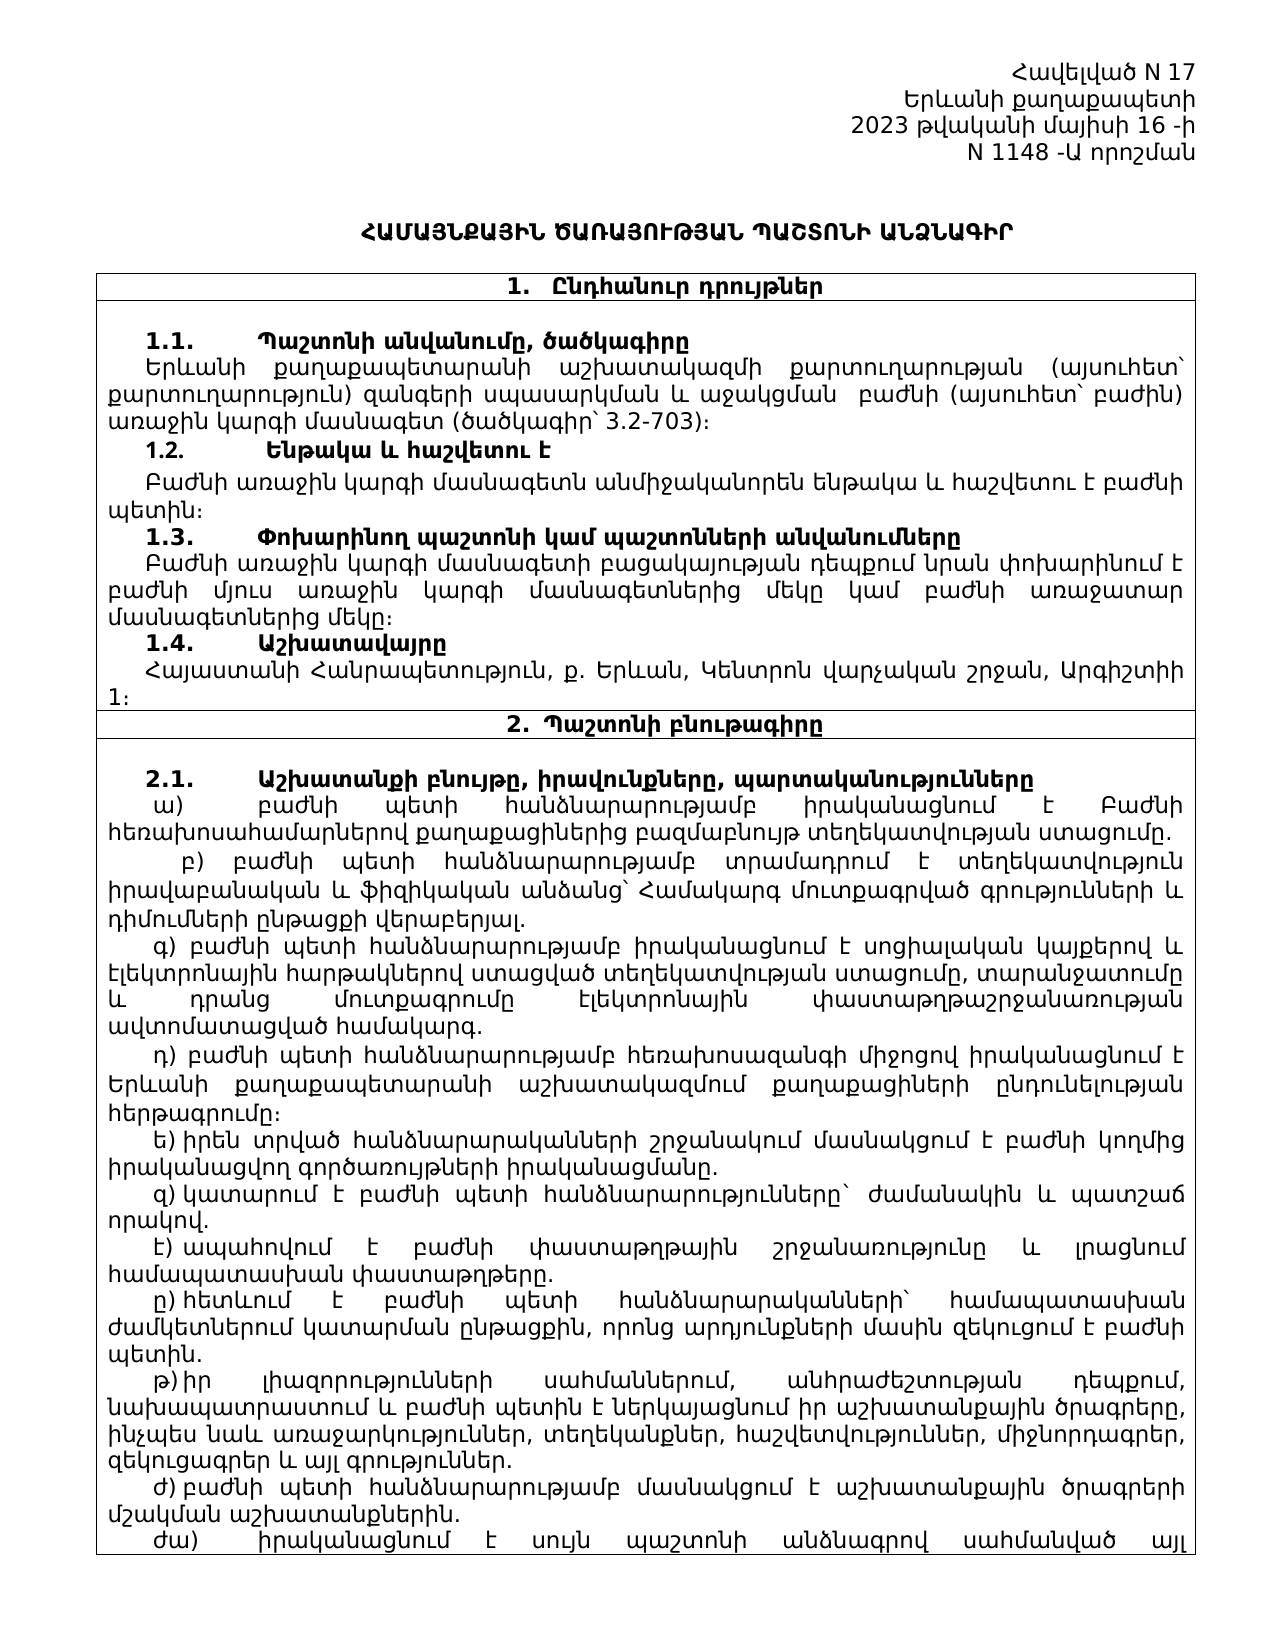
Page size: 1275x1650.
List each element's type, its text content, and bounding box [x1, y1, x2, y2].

table_cell Պաշտոնի անվանումը, ծածկագիրը Երևանի քաղաքապետարանի աշխատակազմի քարտուղարության (այսուհետ՝ քարտուղարություն) զանգերի սպասարկման և աջակցման բաժնի (այսուհետ՝ բաժին) առաջին կարգի մասնագետ (ծածկագիր՝ 3.2-703)։ Ենթակա և հաշվետու է Բաժնի առաջին կարգի մասնագետն անմիջականորեն ենթակա և հաշվետու է բաժնի պետին։ Փոխարինող պաշտոնի կամ պաշտոնների անվանումները Բաժնի առաջին կարգի մասնագետի բացակայության դեպքում նրան փոխարինում է բաժնի մյուս առաջին կարգի մասնագետներից մեկը կամ բաժնի առաջատար մասնագետներից մեկը։ Աշխատավայրը Հայաստանի Հանրապետություն, ք. Երևան, Կենտրոն վարչական շրջան, Արգիշտիի 1։ [97, 301, 1195, 710]
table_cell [97, 739, 1195, 1554]
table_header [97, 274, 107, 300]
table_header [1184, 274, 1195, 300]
text Երևանի քաղաքապետի [141, 86, 1196, 112]
text Հավելված N 17 [141, 59, 1196, 86]
text N 1148 -Ա որոշման [141, 139, 1196, 166]
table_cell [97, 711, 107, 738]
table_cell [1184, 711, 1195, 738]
text 2023 թվականի մայիսի 16 -ի [141, 112, 1196, 139]
text ՀԱՄԱՅՆՔԱՅԻՆ ԾԱՌԱՅՈՒԹՅԱՆ ՊԱՇՏՈՆԻ ԱՆՁՆԱԳԻՐ [141, 219, 1196, 246]
